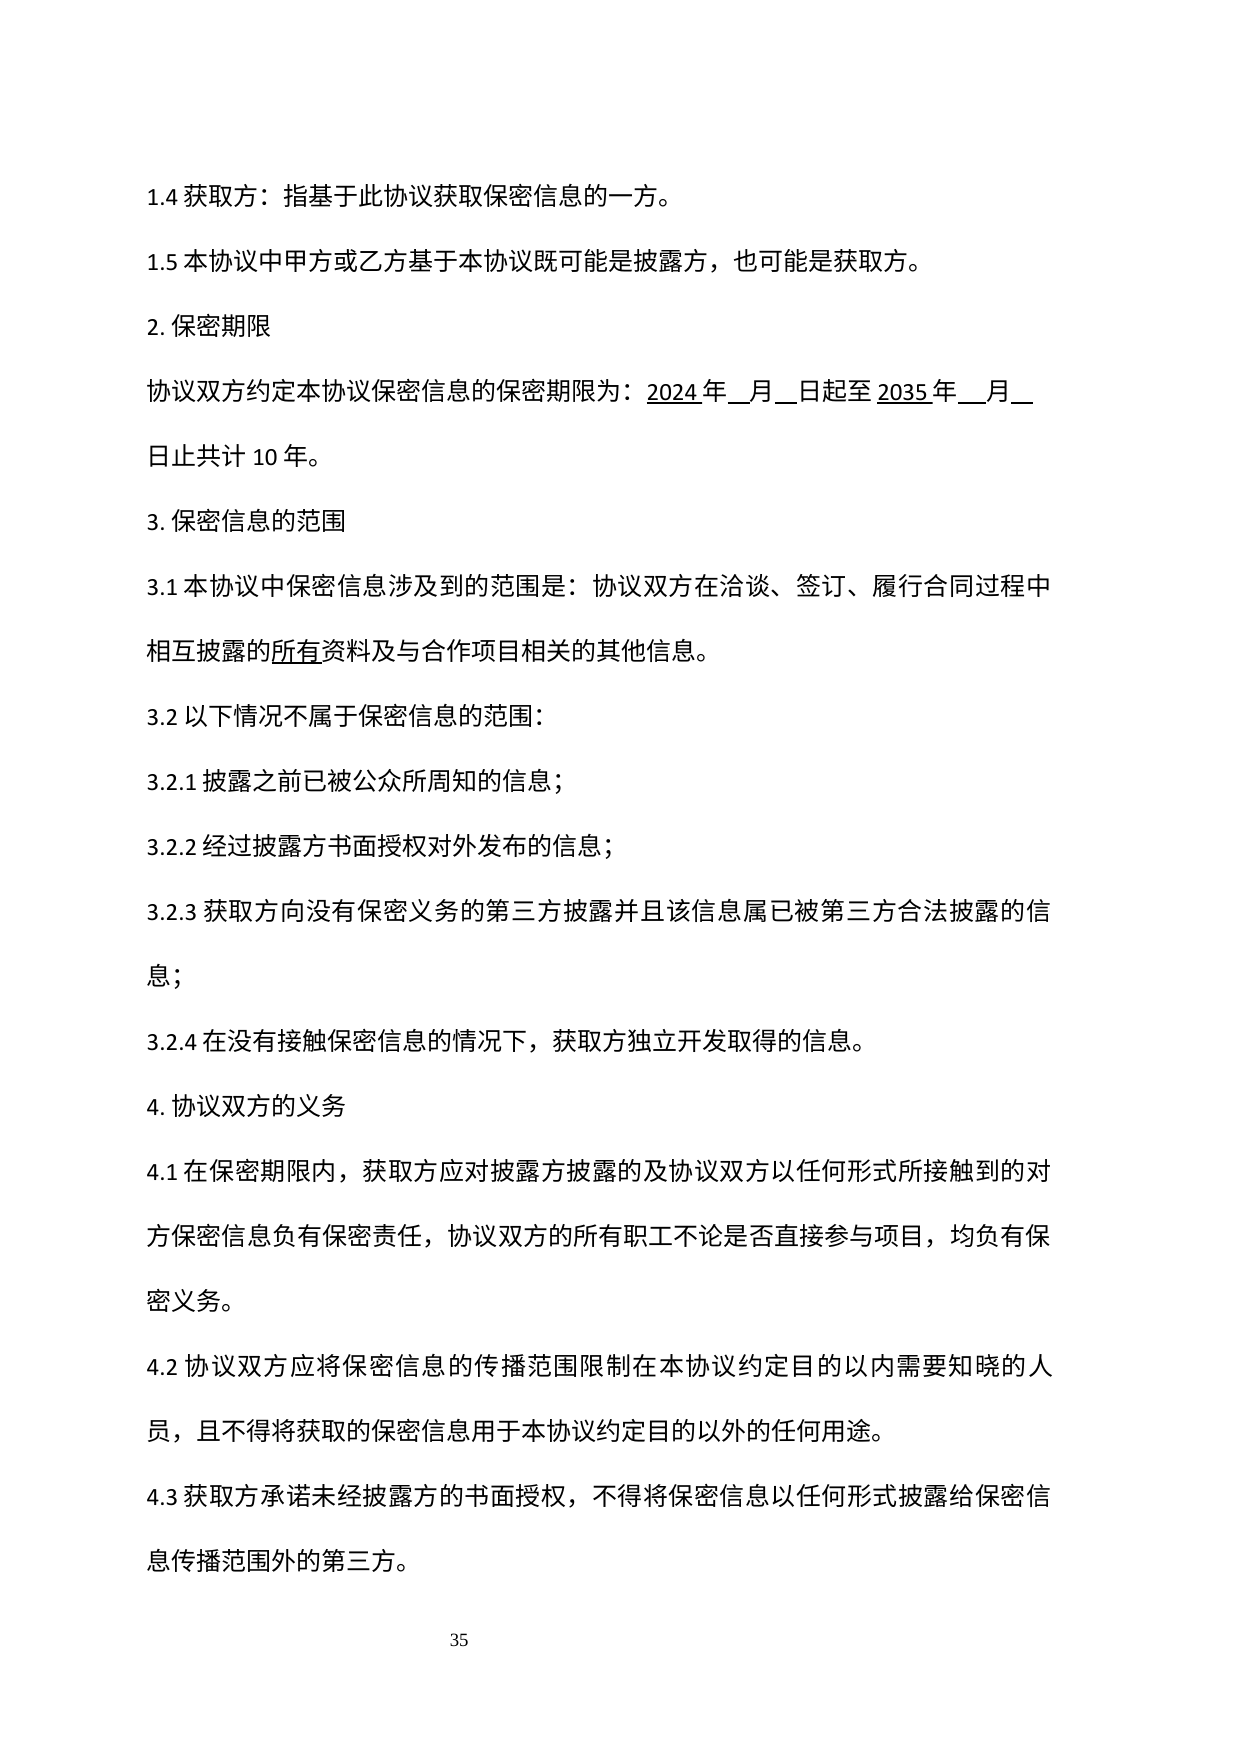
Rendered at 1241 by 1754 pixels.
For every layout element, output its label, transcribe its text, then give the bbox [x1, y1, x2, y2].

text 4.1在保密期限内，获取方应对披露方披露的及协议双方以任何形式所接触到的对方保密信息负有保密责任，协议双方的所有职工不论是否直接参与项目，均负有保密义务。 [146, 1137, 1053, 1332]
text 3.2.1披露之前已被公众所周知的信息； [146, 747, 1053, 812]
text 2. 保密期限 [146, 292, 1053, 357]
text 4. 协议双方的义务 [146, 1072, 1053, 1137]
text 3.2.2经过披露方书面授权对外发布的信息； [146, 812, 1053, 877]
text 3.1本协议中保密信息涉及到的范围是：协议双方在洽谈、签订、履行合同过程中相互披露的所有资料及与合作项目相关的其他信息。 [146, 552, 1053, 682]
text 4.3获取方承诺未经披露方的书面授权，不得将保密信息以任何形式披露给保密信息传播范围外的第三方。 [146, 1462, 1053, 1592]
text 3.2.3获取方向没有保密义务的第三方披露并且该信息属已被第三方合法披露的信息； [146, 877, 1053, 1007]
text 3. 保密信息的范围 [146, 487, 1053, 552]
text 3.2.4在没有接触保密信息的情况下，获取方独立开发取得的信息。 [146, 1007, 1053, 1072]
text 协议双方约定本协议保密信息的保密期限为：2024年 月 日起至2035年 月 日止共计 10 年。 [146, 357, 1053, 487]
text 1.4获取方：指基于此协议获取保密信息的一方。 [146, 162, 1053, 227]
text 3.2以下情况不属于保密信息的范围： [146, 682, 1053, 747]
text 1.5本协议中甲方或乙方基于本协议既可能是披露方，也可能是获取方。 [146, 227, 1053, 292]
text 4.2协议双方应将保密信息的传播范围限制在本协议约定目的以内需要知晓的人员，且不得将获取的保密信息用于本协议约定目的以外的任何用途。 [146, 1332, 1053, 1462]
